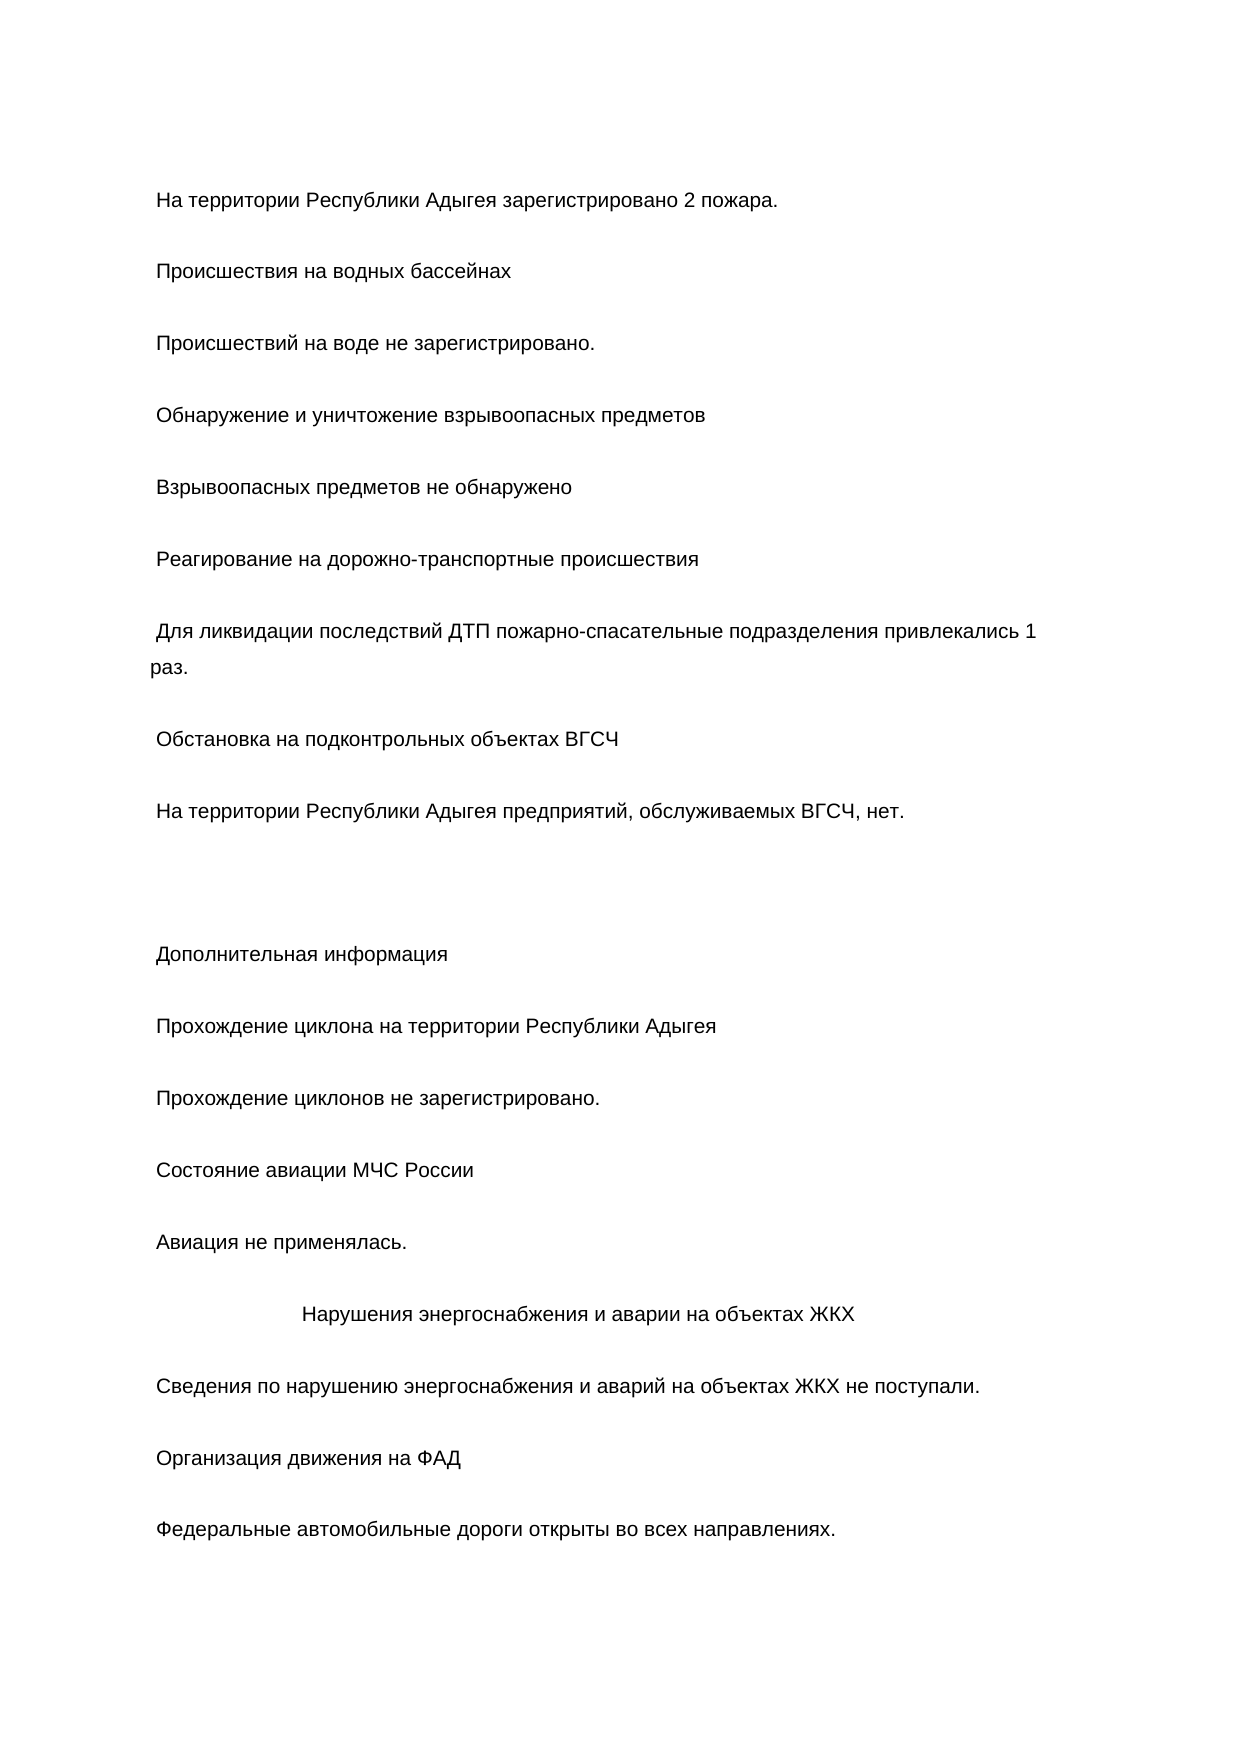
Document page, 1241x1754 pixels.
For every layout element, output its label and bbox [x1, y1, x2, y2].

table_cell [140, 150, 1078, 1541]
